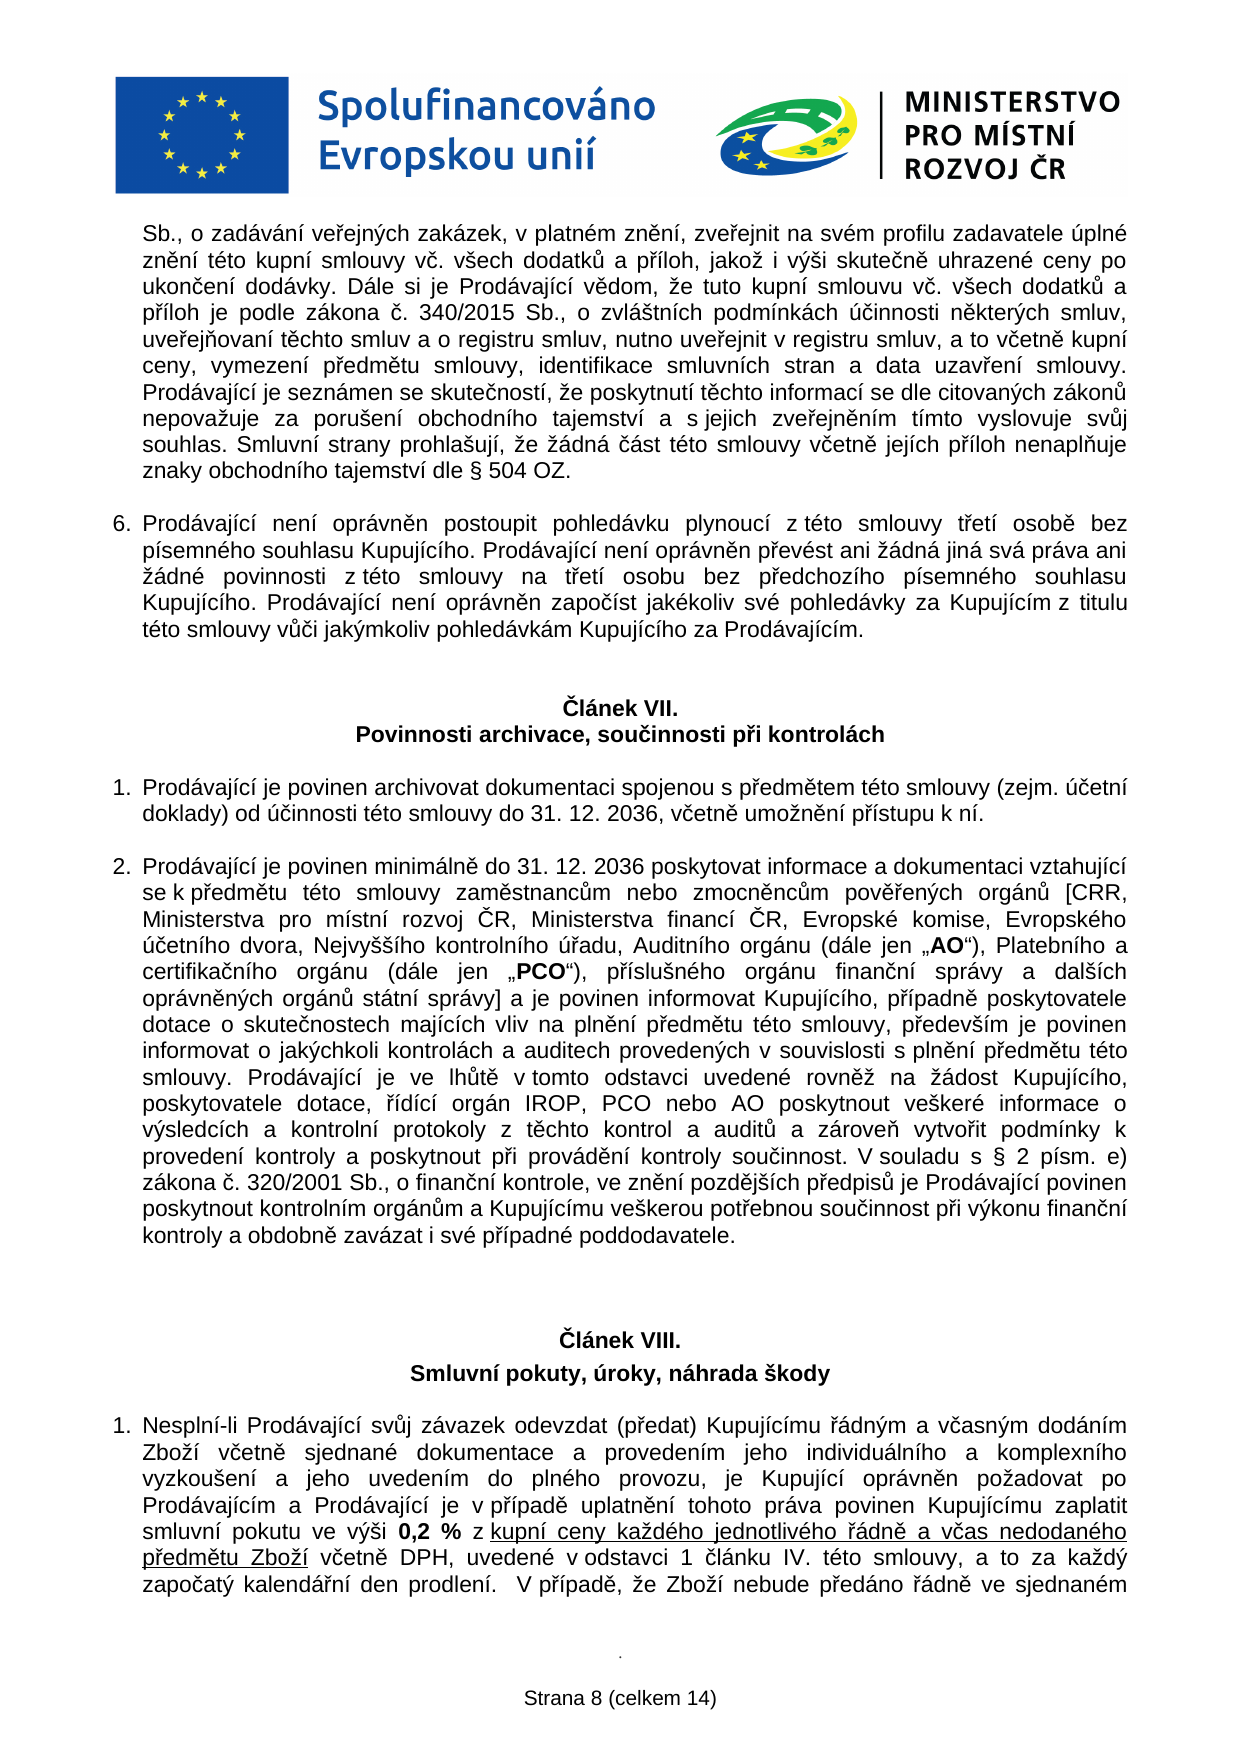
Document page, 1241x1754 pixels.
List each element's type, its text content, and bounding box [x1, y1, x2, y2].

text Povinnosti archivace, součinnosti při kontrolách [112, 721, 1128, 747]
text Článek VII. [112, 695, 1128, 721]
text Smluvní pokuty, úroky, náhrada škody [112, 1360, 1128, 1386]
text Článek VIII. [112, 1327, 1128, 1353]
list Prodávající není oprávněn postoupit pohledávku plynoucí z této smlouvy třetí osobě bez písemného souhlasu Kupujícího. Prodávající není oprávněn převést ani žádná jiná svá práva ani žádné povinnosti z této smlouvy na třetí osobu bez předchozího písemného souhlasu Kupujícího. Prodávající není oprávněn započíst jakékoliv své pohledávky za Kupujícím z titulu této smlouvy vůči jakýmkoliv pohledávkám Kupujícího za Prodávajícím. [112, 510, 1128, 642]
list Prodávající je povinen minimálně do 31. 12. 2036 poskytovat informace a dokumentaci vztahující se k předmětu této smlouvy zaměstnancům nebo zmocněncům pověřených orgánů [CRR, Ministerstva pro místní rozvoj ČR, Ministerstva financí ČR, Evropské komise, Evropského účetního dvora, Nejvyššího kontrolního úřadu, Auditního orgánu (dále jen „AO“), Platebního a certifikačního orgánu (dále jen „PCO“), příslušného orgánu finanční správy a dalších oprávněných orgánů státní správy] a je povinen informovat Kupujícího, případně poskytovatele dotace o skutečnostech majících vliv na plnění předmětu této smlouvy, především je povinen informovat o jakýchkoli kontrolách a auditech provedených v souvislosti s plnění předmětu této smlouvy. Prodávající je ve lhůtě v tomto odstavci uvedené rovněž na žádost Kupujícího, poskytovatele dotace, řídící orgán IROP, PCO nebo AO poskytnout veškeré informace o výsledcích a kontrolní protokoly z těchto kontrol a auditů a zároveň vytvořit podmínky k provedení kontroly a poskytnout při provádění kontroly součinnost. V souladu s § 2 písm. e) zákona č. 320/2001 Sb., o finanční kontrole, ve znění pozdějších předpisů je Prodávající povinen poskytnout kontrolním orgánům a Kupujícímu veškerou potřebnou součinnost při výkonu finanční kontroly a obdobně zavázat i své případné poddodavatele. [112, 853, 1128, 1248]
picture [112, 73, 1128, 197]
list Prodávající je povinen archivovat dokumentaci spojenou s předmětem této smlouvy (zejm. účetní doklady) od účinnosti této smlouvy do 31. 12. 2036, včetně umožnění přístupu k ní. [112, 774, 1128, 826]
